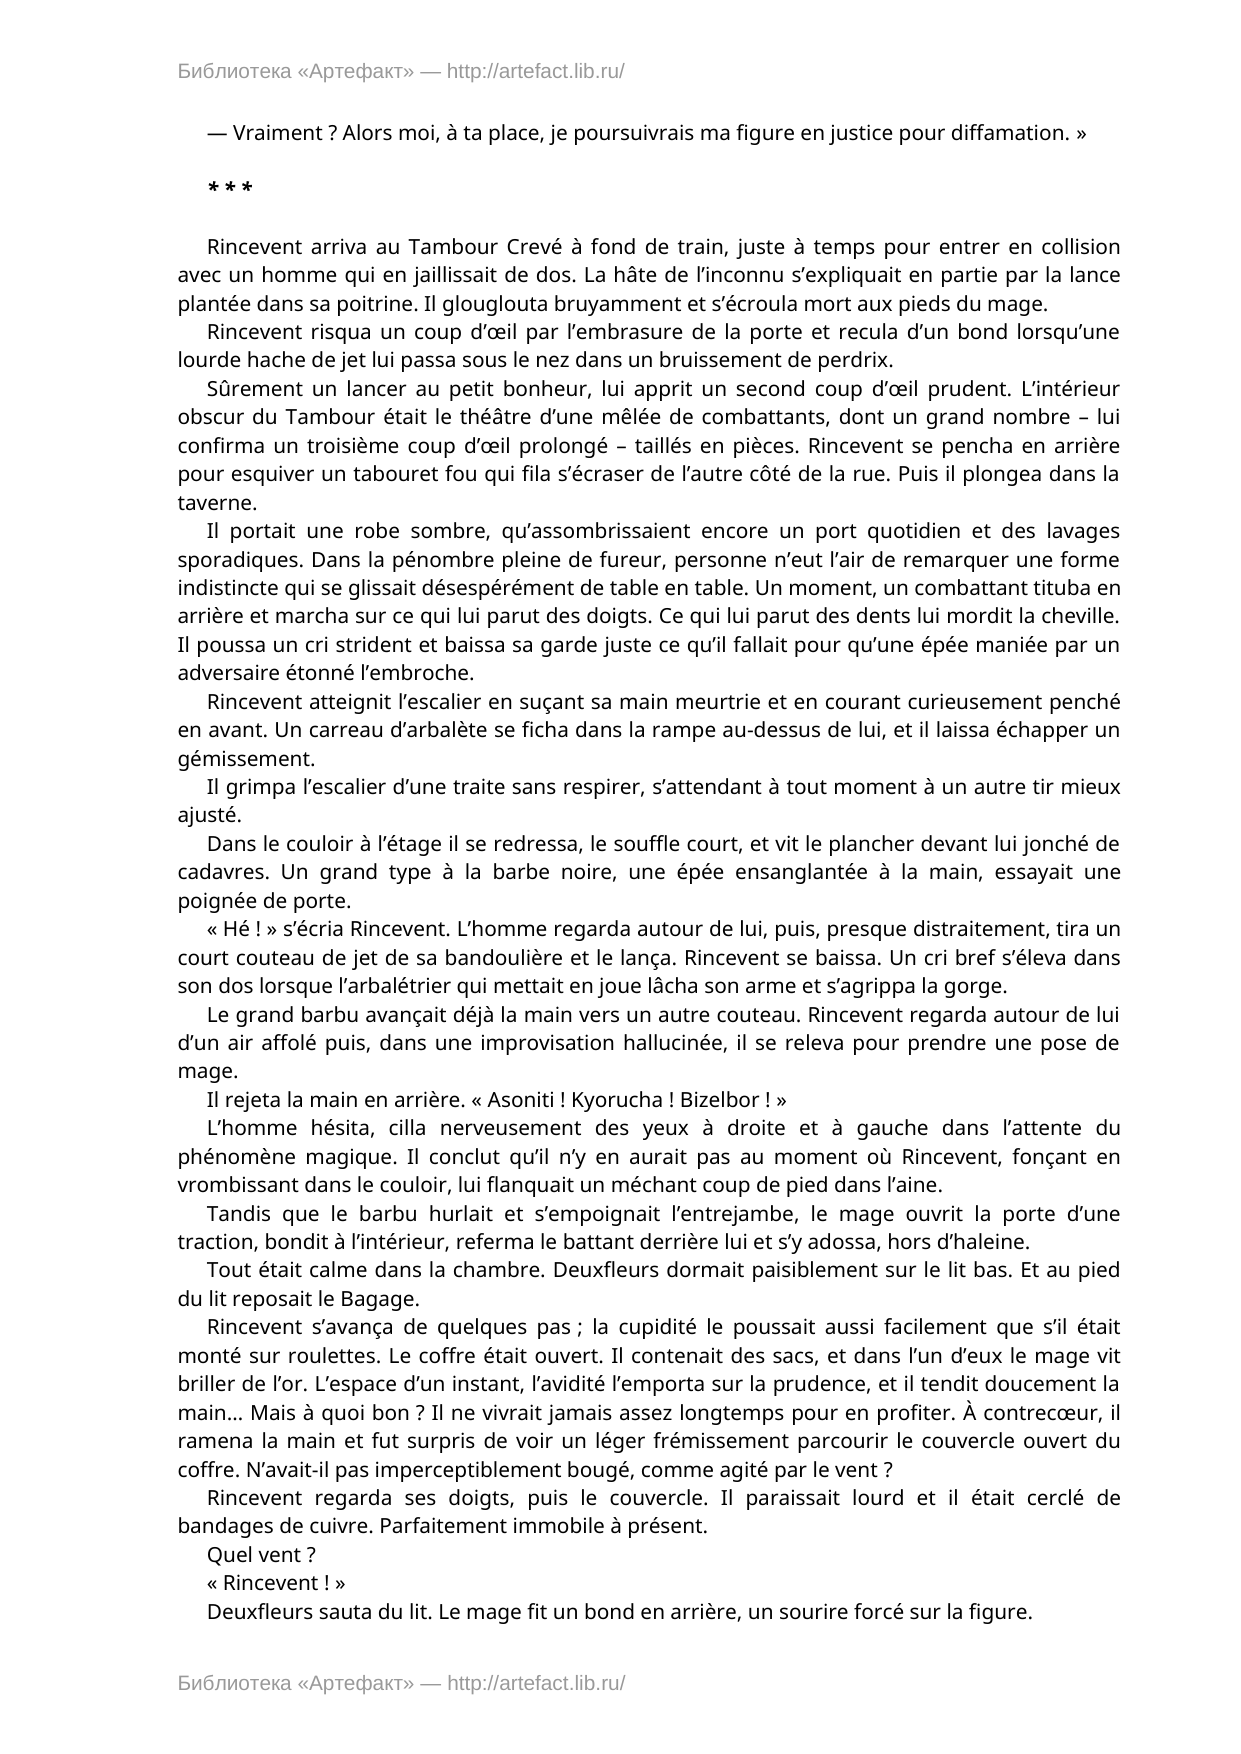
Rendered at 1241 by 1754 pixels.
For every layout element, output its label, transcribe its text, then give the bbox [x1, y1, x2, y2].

text L’homme hésita, cilla nerveusement des yeux à droite et à gauche dans l’attente du phénomène magique. Il conclut qu’il n’y en aurait pas au moment où Rincevent, fonçant en vrombissant dans le couloir, lui flanquait un méchant coup de pied dans l’aine. [177, 1113, 1122, 1199]
text Tandis que le barbu hurlait et s’empoignait l’entrejambe, le mage ouvrit la porte d’une traction, bondit à l’intérieur, referma le battant derrière lui et s’y adossa, hors d’haleine. [177, 1199, 1122, 1256]
text Tout était calme dans la chambre. Deuxfleurs dormait paisiblement sur le lit bas. Et au pied du lit reposait le Bagage. [177, 1256, 1122, 1312]
text Dans le couloir à l’étage il se redressa, le souffle court, et vit le plancher devant lui jonché de cadavres. Un grand type à la barbe noire, une épée ensanglantée à la main, essayait une poignée de porte. [177, 829, 1122, 914]
text Il rejeta la main en arrière. « Asoniti ! Kyorucha ! Bizelbor ! » [177, 1085, 1122, 1113]
text Rincevent atteignit l’escalier en suçant sa main meurtrie et en courant curieusement penché en avant. Un carreau d’arbalète se ficha dans la rampe au-dessus de lui, et il laissa échapper un gémissement. [177, 687, 1122, 772]
text Rincevent risqua un coup d’œil par l’embrasure de la porte et recula d’un bond lorsqu’une lourde hache de jet lui passa sous le nez dans un bruissement de perdrix. [177, 317, 1122, 374]
subtitle * * * [177, 175, 1122, 203]
text « Hé ! » s’écria Rincevent. L’homme regarda autour de lui, puis, presque distraitement, tira un court couteau de jet de sa bandoulière et le lança. Rincevent se baissa. Un cri bref s’éleva dans son dos lorsque l’arbalétrier qui mettait en joue lâcha son arme et s’agrippa la gorge. [177, 914, 1122, 1000]
text Sûrement un lancer au petit bonheur, lui apprit un second coup d’œil prudent. L’intérieur obscur du Tambour était le théâtre d’une mêlée de combattants, dont un grand nombre – lui confirma un troisième coup d’œil prolongé – taillés en pièces. Rincevent se pencha en arrière pour esquiver un tabouret fou qui fila s’écraser de l’autre côté de la rue. Puis il plongea dans la taverne. [177, 374, 1122, 516]
text Il grimpa l’escalier d’une traite sans respirer, s’attendant à tout moment à un autre tir mieux ajusté. [177, 772, 1122, 829]
text Rincevent regarda ses doigts, puis le couvercle. Il paraissait lourd et il était cerclé de bandages de cuivre. Parfaitement immobile à présent. [177, 1483, 1122, 1540]
text Quel vent ? [177, 1540, 1122, 1568]
text Rincevent s’avança de quelques pas ; la cupidité le poussait aussi facilement que s’il était monté sur roulettes. Le coffre était ouvert. Il contenait des sacs, et dans l’un d’eux le mage vit briller de l’or. L’espace d’un instant, l’avidité l’emporta sur la prudence, et il tendit doucement la main… Mais à quoi bon ? Il ne vivrait jamais assez longtemps pour en profiter. À contrecœur, il ramena la main et fut surpris de voir un léger frémissement parcourir le couvercle ouvert du coffre. N’avait-il pas imperceptiblement bougé, comme agité par le vent ? [177, 1312, 1122, 1483]
text — Vraiment ? Alors moi, à ta place, je poursuivrais ma figure en justice pour diffamation. » [177, 118, 1122, 147]
text « Rincevent ! » [177, 1568, 1122, 1597]
text Il portait une robe sombre, qu’assombrissaient encore un port quotidien et des lavages sporadiques. Dans la pénombre pleine de fureur, personne n’eut l’air de remarquer une forme indistincte qui se glissait désespérément de table en table. Un moment, un combattant tituba en arrière et marcha sur ce qui lui parut des doigts. Ce qui lui parut des dents lui mordit la cheville. Il poussa un cri strident et baissa sa garde juste ce qu’il fallait pour qu’une épée maniée par un adversaire étonné l’embroche. [177, 516, 1122, 687]
text Deuxfleurs sauta du lit. Le mage fit un bond en arrière, un sourire forcé sur la figure. [177, 1597, 1122, 1625]
text Rincevent arriva au Tambour Crevé à fond de train, juste à temps pour entrer en collision avec un homme qui en jaillissait de dos. La hâte de l’inconnu s’expliquait en partie par la lance plantée dans sa poitrine. Il glouglouta bruyamment et s’écroula mort aux pieds du mage. [177, 232, 1122, 317]
text Le grand barbu avançait déjà la main vers un autre couteau. Rincevent regarda autour de lui d’un air affolé puis, dans une improvisation hallucinée, il se releva pour prendre une pose de mage. [177, 1000, 1122, 1085]
